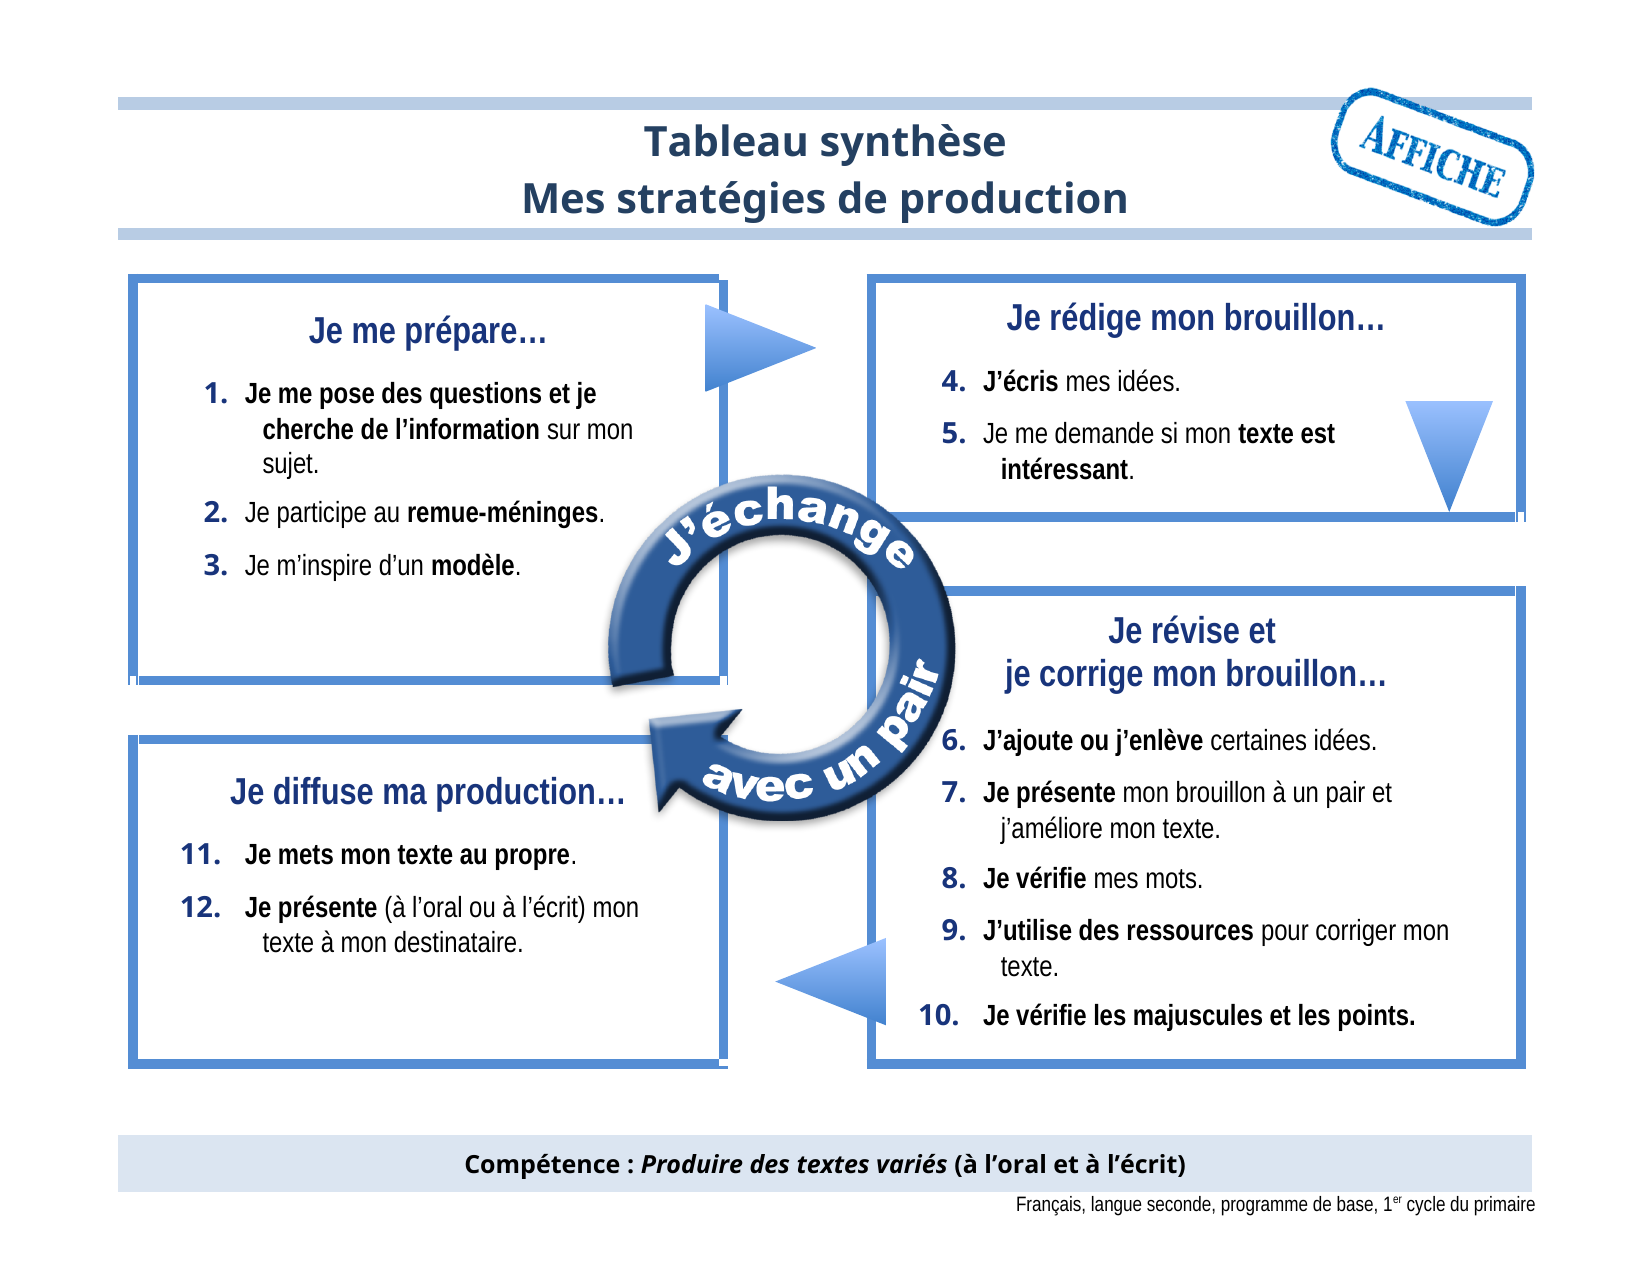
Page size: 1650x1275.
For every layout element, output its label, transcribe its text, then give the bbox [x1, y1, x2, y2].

text Tableau synthèse [118, 110, 1330, 154]
picture [1330, 87, 1535, 227]
picture [593, 472, 956, 821]
table_cell [728, 830, 867, 1059]
table_header [728, 280, 867, 472]
table_cell Je diffuse ma production… Je mets mon texte au propre. Je présente (à l’oral ou à l’écrit) mon texte à mon destinataire. [138, 735, 719, 1059]
table_cell [958, 512, 1518, 586]
table_cell [136, 676, 586, 735]
table_header Je rédige mon brouillon… J’écris mes idées. Je me demande si mon texte est intéressant. [876, 283, 1516, 512]
table_cell Je révise et je corrige mon brouillon… J’ajoute ou j’enlève certaines idées. Je présente mon brouillon à un pair et j’améliore mon texte. Je vérifie mes mots. J’utilise des ressources pour corriger mon texte. Je vérifie les majuscules et les points. [876, 586, 1516, 1059]
text Mes stratégies de production [118, 154, 1532, 228]
table_header Je me prépare… Je me pose des questions et je cherche de l’information sur mon sujet. Je participe au remue-méninges. Je m’inspire d’un modèle. [138, 283, 719, 676]
